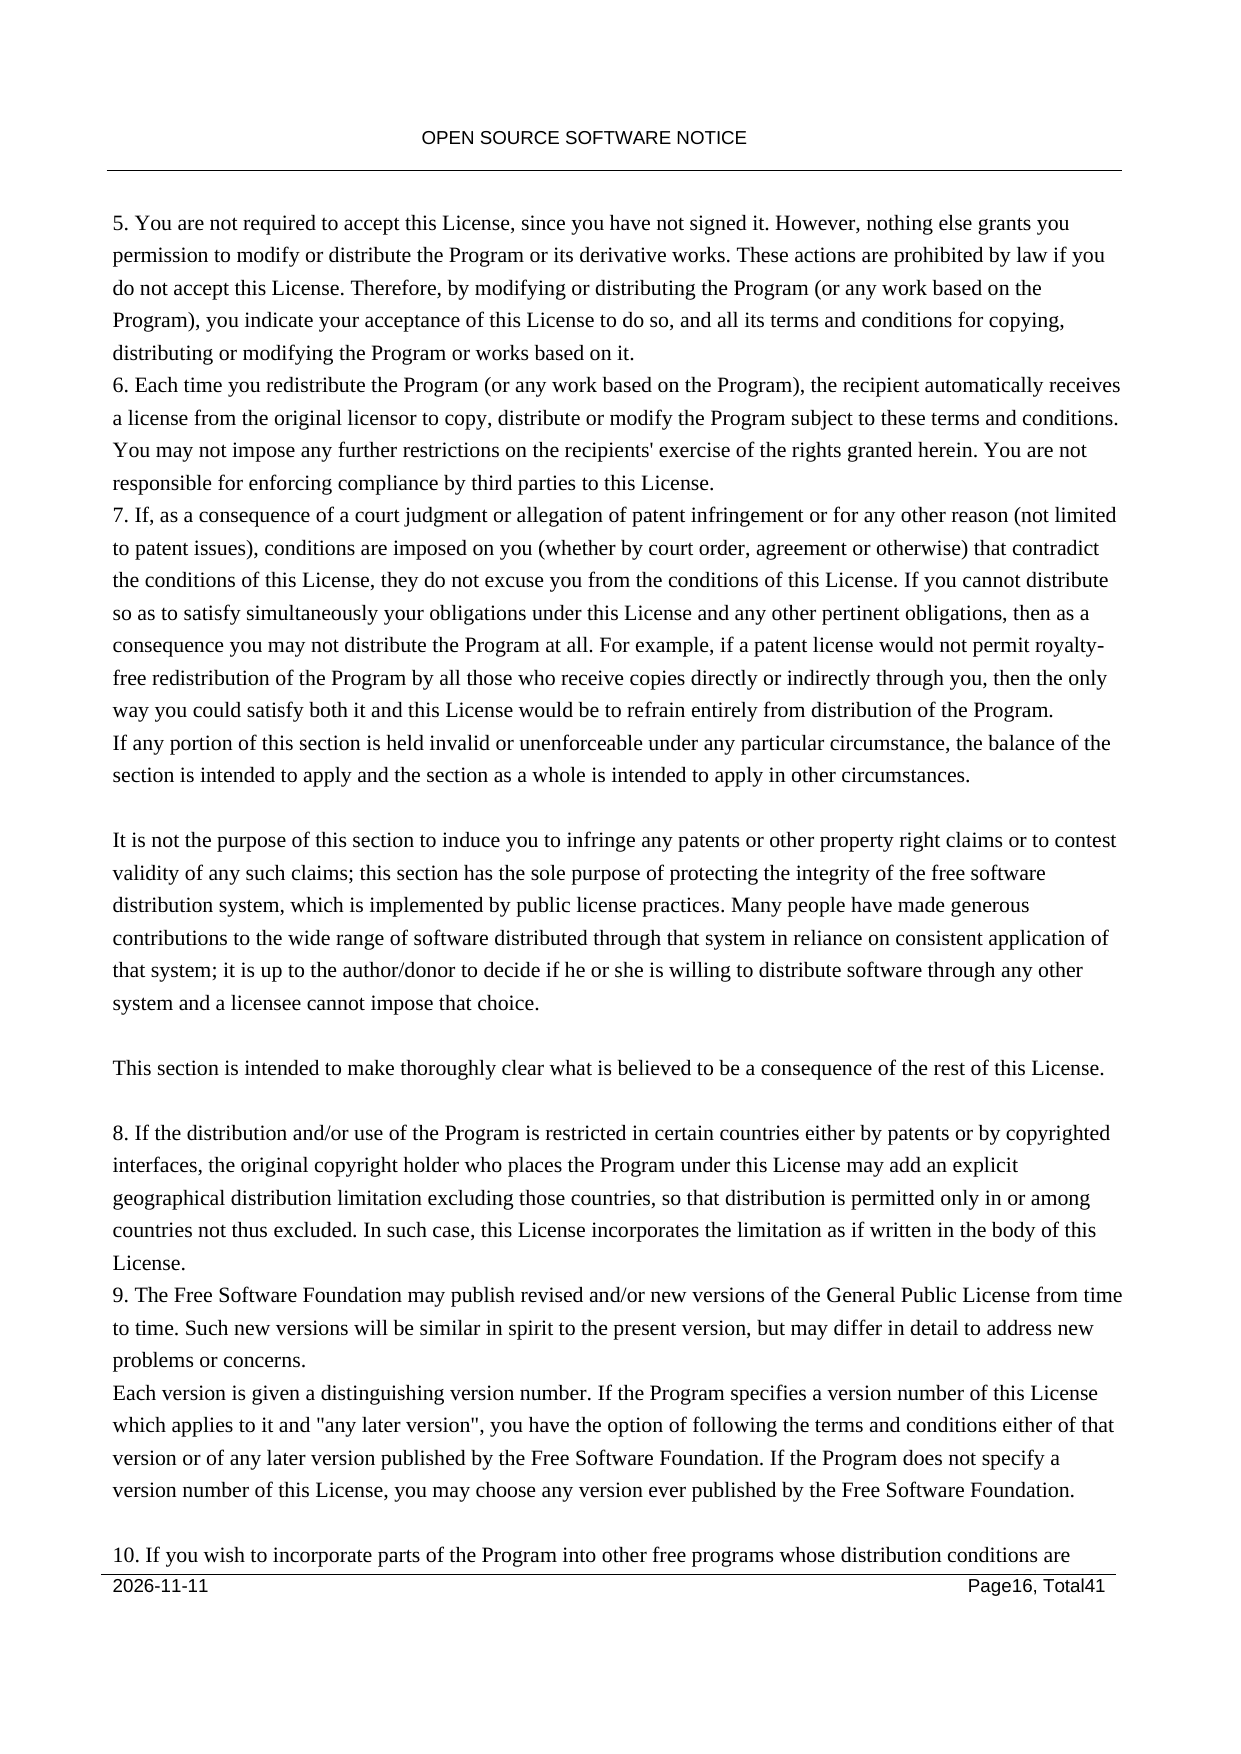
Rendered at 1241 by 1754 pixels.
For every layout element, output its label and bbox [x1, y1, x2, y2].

text [112, 206, 1128, 1571]
